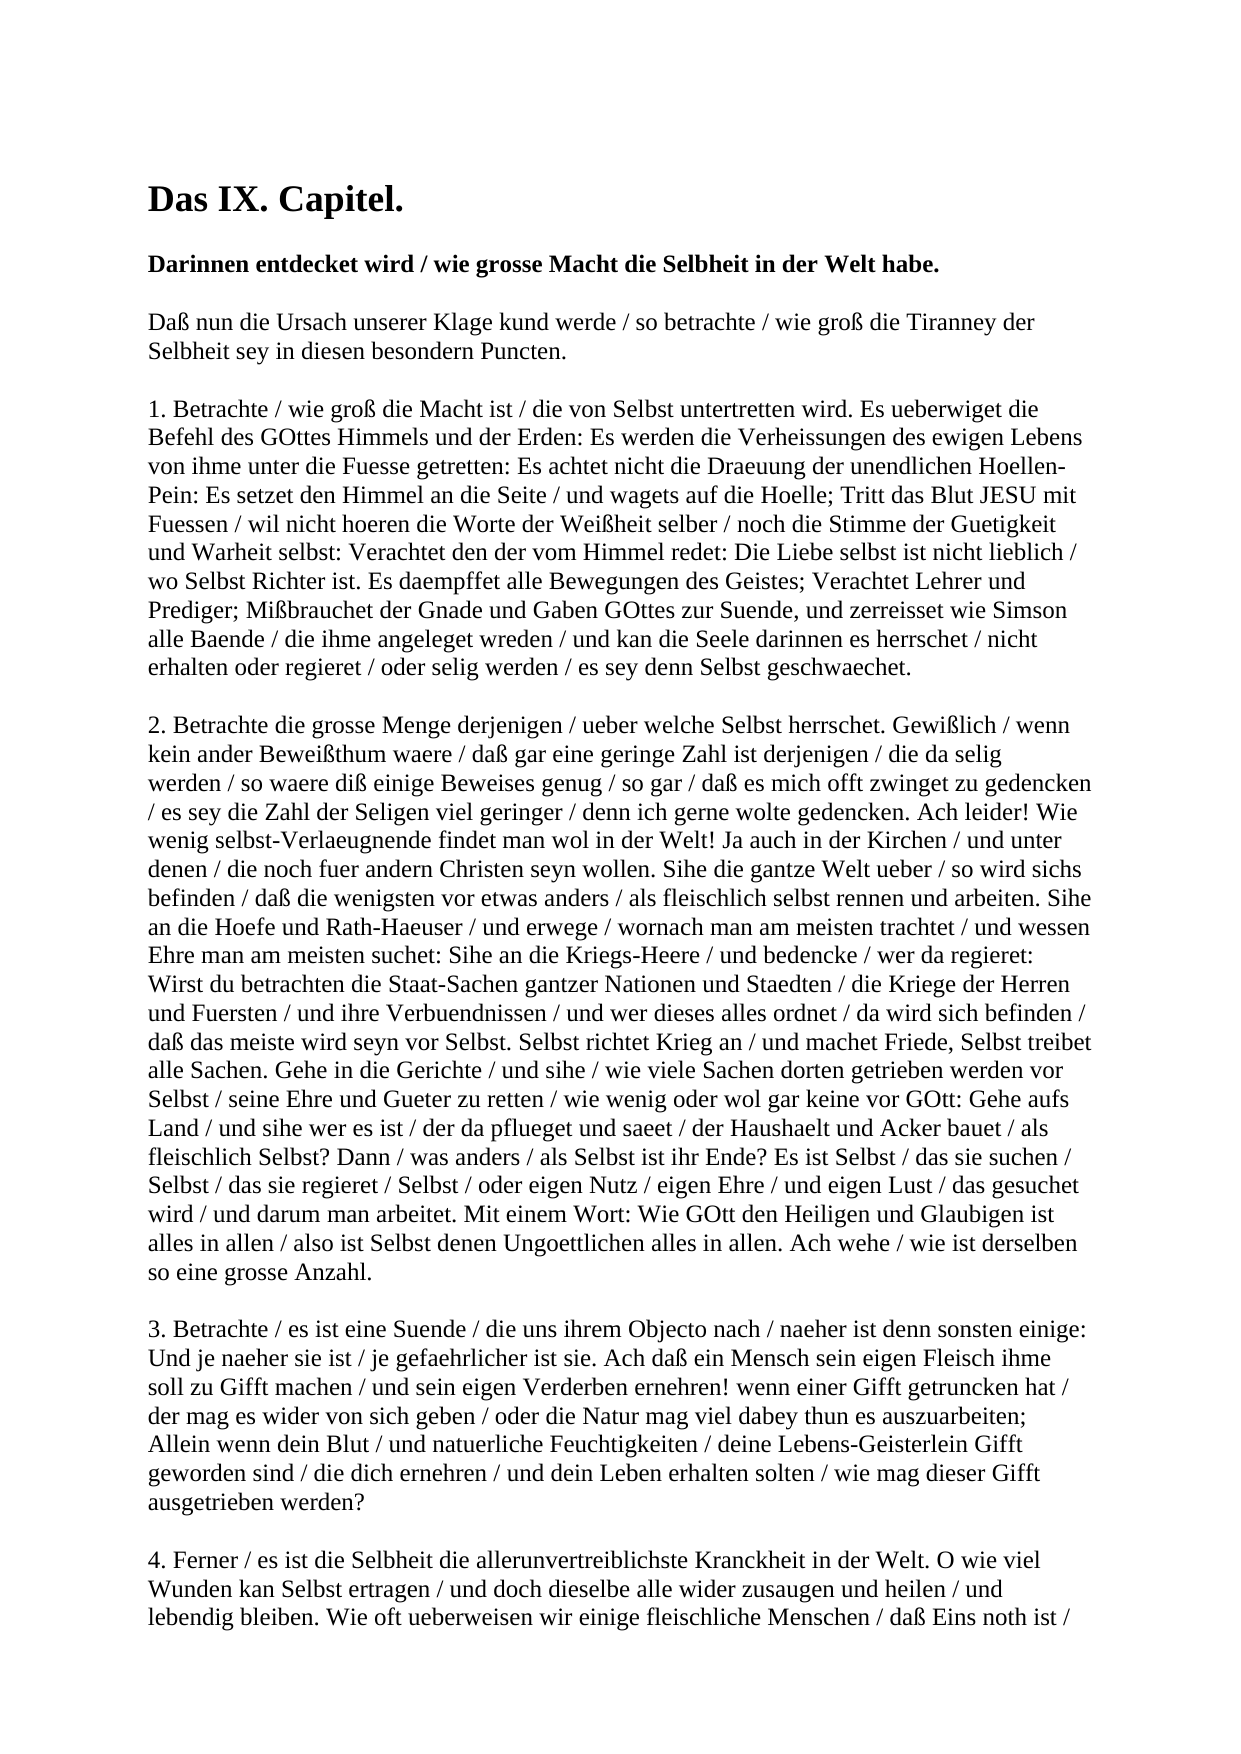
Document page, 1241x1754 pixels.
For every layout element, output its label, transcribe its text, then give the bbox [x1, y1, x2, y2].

text Darinnen entdecket wird / wie grosse Macht die Selbheit in der Welt habe. [148, 249, 1093, 278]
text 1. Betrachte / wie groß die Macht ist / die von Selbst untertretten wird. Es ueberwiget die Befehl des GOttes Himmels und der Erden: Es werden die Verheissungen des ewigen Lebens von ihme unter die Fuesse getretten: Es achtet nicht die Draeuung der unendlichen Hoellen-Pein: Es setzet den Himmel an die Seite / und wagets auf die Hoelle; Tritt das Blut JESU mit Fuessen / wil nicht hoeren die Worte der Weißheit selber / noch die Stimme der Guetigkeit und Warheit selbst: Verachtet den der vom Himmel redet: Die Liebe selbst ist nicht lieblich / wo Selbst Richter ist. Es daempffet alle Bewegungen des Geistes; Verachtet Lehrer und Prediger; Mißbrauchet der Gnade und Gaben GOttes zur Suende, und zerreisset wie Simson alle Baende / die ihme angeleget wreden / und kan die Seele darinnen es herrschet / nicht erhalten oder regieret / oder selig werden / es sey denn Selbst geschwaechet. [148, 394, 1093, 681]
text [148, 1545, 1093, 1631]
text 3. Betrachte / es ist eine Suende / die uns ihrem Objecto nach / naeher ist denn sonsten einige: Und je naeher sie ist / je gefaehrlicher ist sie. Ach daß ein Mensch sein eigen Fleisch ihme soll zu Gifft machen / und sein eigen Verderben ernehren! wenn einer Gifft getruncken hat / der mag es wider von sich geben / oder die Natur mag viel dabey thun es auszuarbeiten; Allein wenn dein Blut / und natuerliche Feuchtigkeiten / deine Lebens-Geisterlein Gifft geworden sind / die dich ernehren / und dein Leben erhalten solten / wie mag dieser Gifft ausgetrieben werden? [148, 1314, 1093, 1516]
text 2. Betrachte die grosse Menge derjenigen / ueber welche Selbst herrschet. Gewißlich / wenn kein ander Beweißthum waere / daß gar eine geringe Zahl ist derjenigen / die da selig werden / so waere diß einige Beweises genug / so gar / daß es mich offt zwinget zu gedencken / es sey die Zahl der Seligen viel geringer / denn ich gerne wolte gedencken. Ach leider! Wie wenig selbst-Verlaeugnende findet man wol in der Welt! Ja auch in der Kirchen / und unter denen / die noch fuer andern Christen seyn wollen. Sihe die gantze Welt ueber / so wird sichs befinden / daß die wenigsten vor etwas anders / als fleischlich selbst rennen und arbeiten. Sihe an die Hoefe und Rath-Haeuser / und erwege / wornach man am meisten trachtet / und wessen Ehre man am meisten suchet: Sihe an die Kriegs-Heere / und bedencke / wer da regieret: Wirst du betrachten die Staat-Sachen gantzer Nationen und Staedten / die Kriege der Herren und Fuersten / und ihre Verbuendnissen / und wer dieses alles ordnet / da wird sich befinden / daß das meiste wird seyn vor Selbst. Selbst richtet Krieg an / und machet Friede, Selbst treibet alle Sachen. Gehe in die Gerichte / und sihe / wie viele Sachen dorten getrieben werden vor Selbst / seine Ehre und Gueter zu retten / wie wenig oder wol gar keine vor GOtt: Gehe aufs Land / und sihe wer es ist / der da pflueget und saeet / der Haushaelt und Acker bauet / als fleischlich Selbst? Dann / was anders / als Selbst ist ihr Ende? Es ist Selbst / das sie suchen / Selbst / das sie regieret / Selbst / oder eigen Nutz / eigen Ehre / und eigen Lust / das gesuchet wird / und darum man arbeitet. Mit einem Wort: Wie GOtt den Heiligen und Glaubigen ist alles in allen / also ist Selbst denen Ungoettlichen alles in allen. Ach wehe / wie ist derselben so eine grosse Anzahl. [148, 710, 1093, 1285]
text Daß nun die Ursach unserer Klage kund werde / so betrachte / wie groß die Tiranney der Selbheit sey in diesen besondern Puncten. [148, 307, 1093, 364]
subtitle Das IX. Capitel. [148, 177, 1093, 220]
